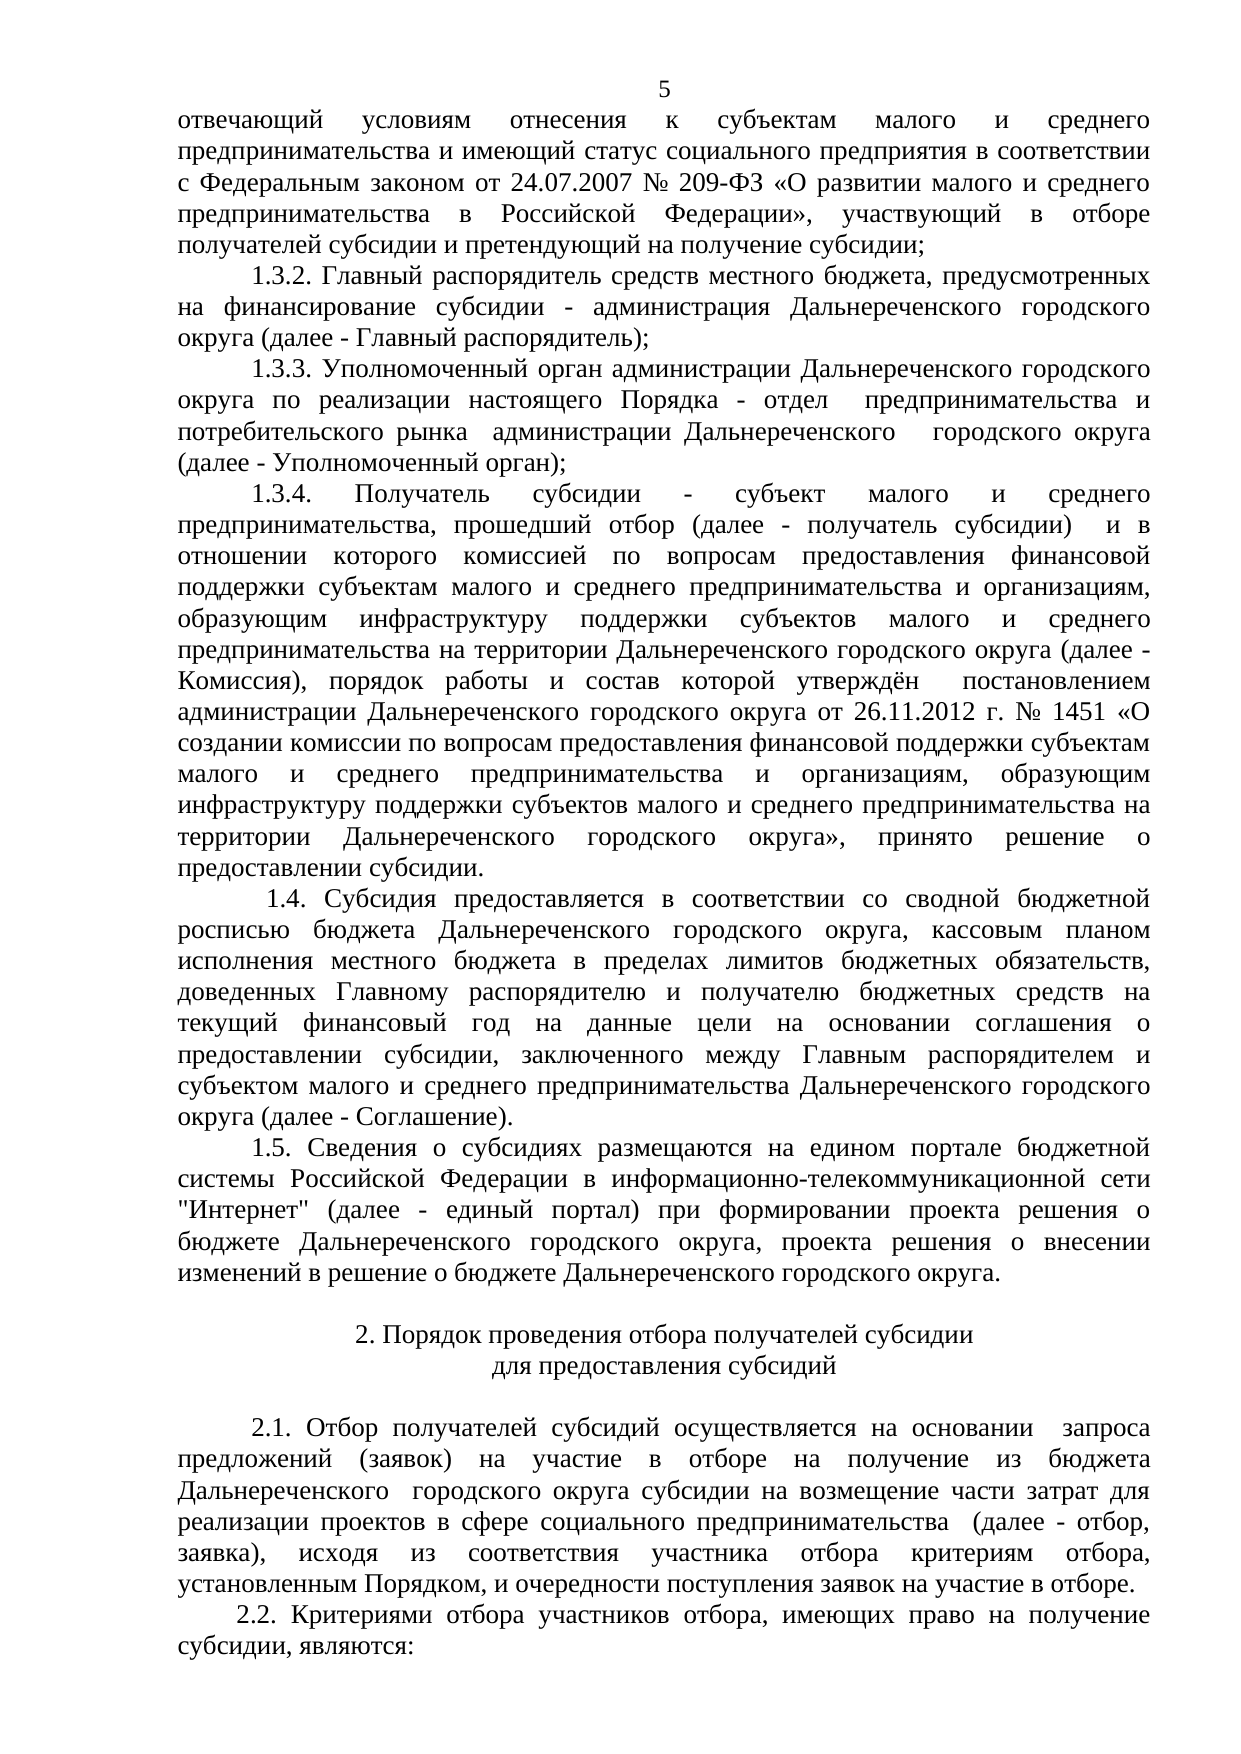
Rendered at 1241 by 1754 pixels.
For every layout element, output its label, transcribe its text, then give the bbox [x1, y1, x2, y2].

text 2.2. Критериями отбора участников отбора, имеющих право на получение субсидии, являются: [177, 1598, 1152, 1661]
title 2. Порядок проведения отбора получателей субсидии [177, 1318, 1152, 1349]
text 1.4. Субсидия предоставляется в соответствии со сводной бюджетной росписью бюджета Дальнереченского городского округа, кассовым планом исполнения местного бюджета в пределах лимитов бюджетных обязательств, доведенных Главному распорядителю и получателю бюджетных средств на текущий финансовый год на данные цели на основании соглашения о предоставлении субсидии, заключенного между Главным распорядителем и субъектом малого и среднего предпринимательства Дальнереченского городского округа (далее - Соглашение). [177, 882, 1152, 1131]
text 1.3.2. Главный распорядитель средств местного бюджета, предусмотренных на финансирование субсидии - администрация Дальнереченского городского округа (далее - Главный распорядитель); [177, 259, 1152, 352]
text 1.5. Сведения о субсидиях размещаются на едином портале бюджетной системы Российской Федерации в информационно-телекоммуникационной сети "Интернет" (далее - единый портал) при формировании проекта решения о бюджете Дальнереченского городского округа, проекта решения о внесении изменений в решение о бюджете Дальнереченского городского округа. [177, 1131, 1152, 1287]
text 1.3.3. Уполномоченный орган администрации Дальнереченского городского округа по реализации настоящего Порядка - отдел предпринимательства и потребительского рынка администрации Дальнереченского городского округа (далее - Уполномоченный орган); [177, 352, 1152, 477]
text 2.1. Отбор получателей субсидий осуществляется на основании запроса предложений (заявок) на участие в отборе на получение из бюджета Дальнереченского городского округа субсидии на возмещение части затрат для реализации проектов в сфере социального предпринимательства (далее - отбор, заявка), исходя из соответствия участника отбора критериям отбора, установленным Порядком, и очередности поступления заявок на участие в отборе. [177, 1411, 1152, 1598]
title для предоставления субсидий [177, 1349, 1152, 1380]
text 1.3.4. Получатель субсидии - субъект малого и среднего предпринимательства, прошедший отбор (далее - получатель субсидии) и в отношении которого комиссией по вопросам предоставления финансовой поддержки субъектам малого и среднего предпринимательства и организациям, образующим инфраструктуру поддержки субъектов малого и среднего предпринимательства на территории Дальнереченского городского округа (далее - Комиссия), порядок работы и состав которой утверждён постановлением администрации Дальнереченского городского округа от 26.11.2012 г. № 1451 «О создании комиссии по вопросам предоставления финансовой поддержки субъектам малого и среднего предпринимательства и организациям, образующим инфраструктуру поддержки субъектов малого и среднего предпринимательства на территории Дальнереченского городского округа», принято решение о предоставлении субсидии. [177, 477, 1152, 882]
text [177, 103, 1152, 259]
